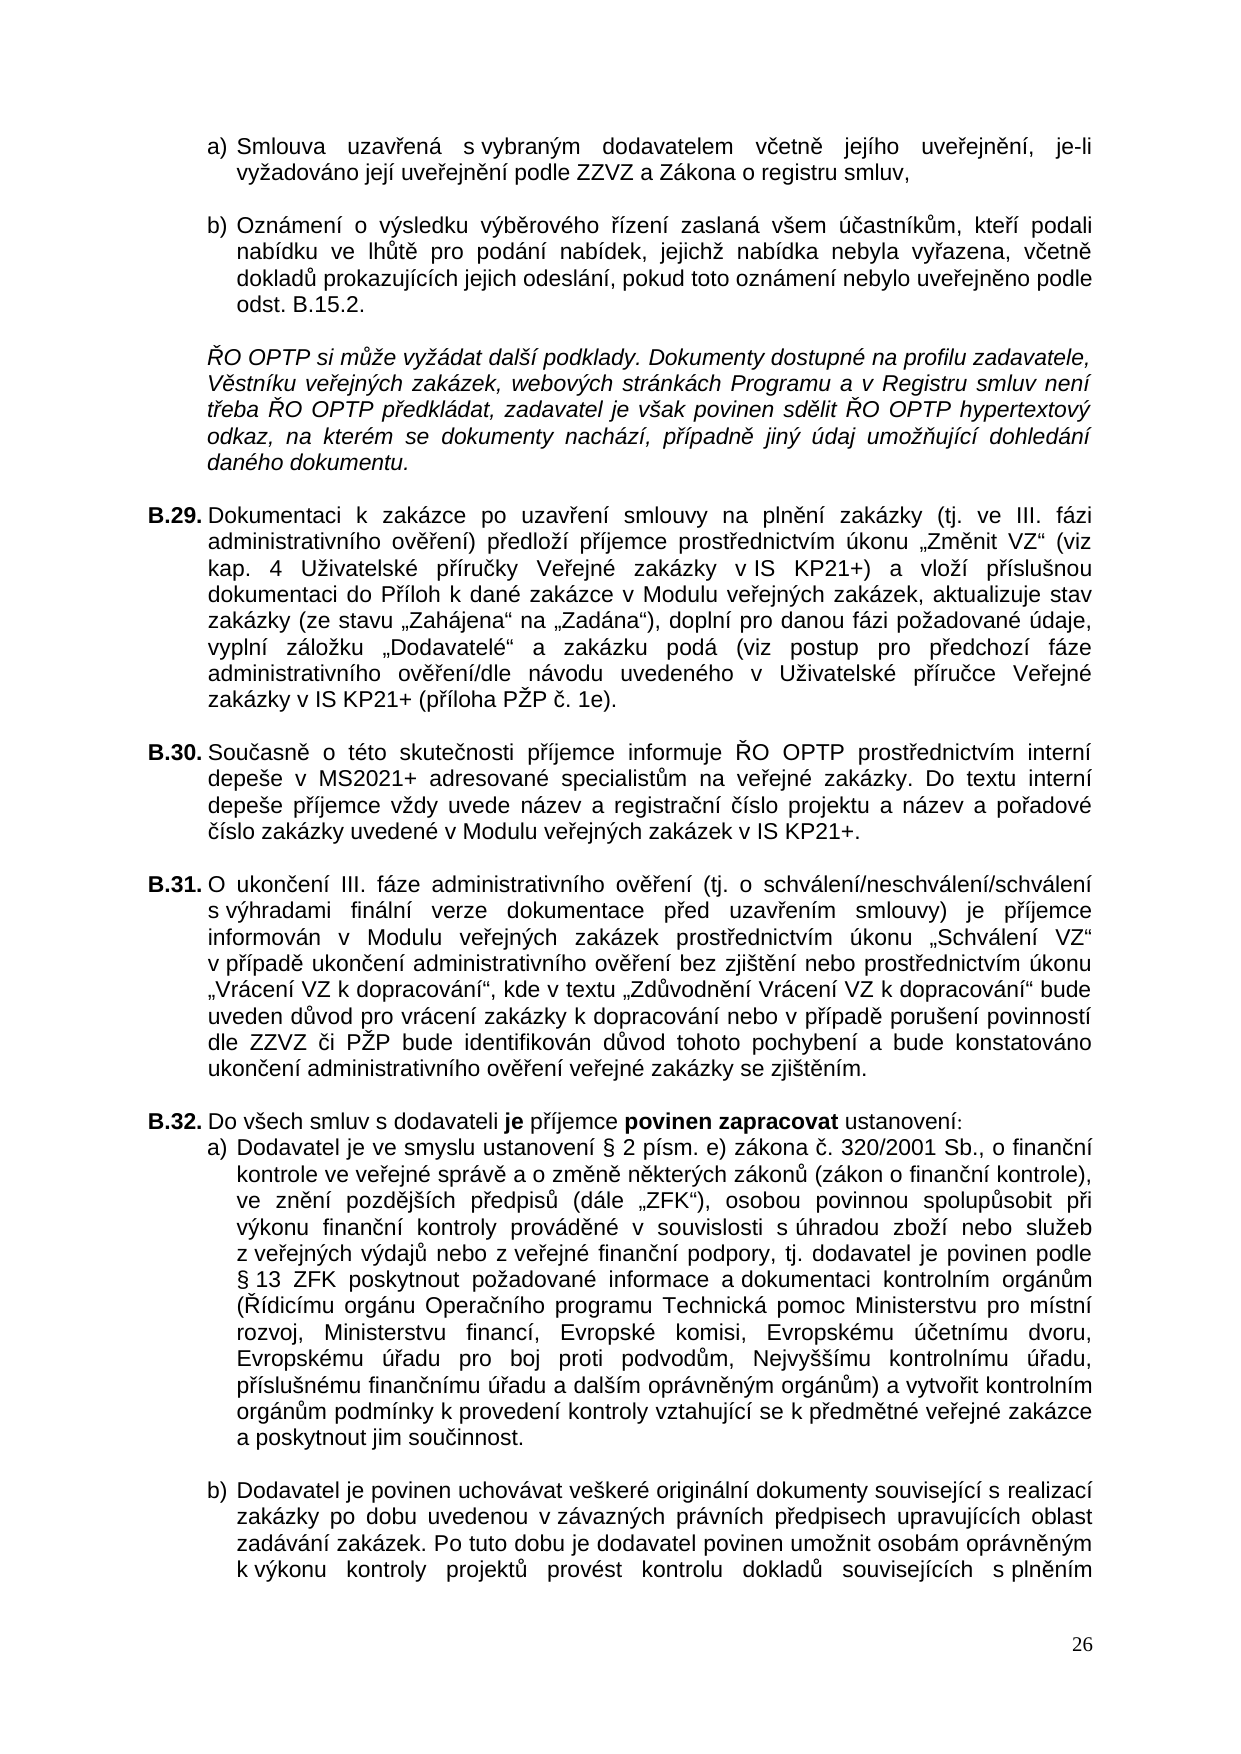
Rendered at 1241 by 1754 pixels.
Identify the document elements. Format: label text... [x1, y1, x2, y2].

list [207, 1477, 1092, 1582]
list Do všech smluv s dodavateli je příjemce povinen zapracovat ustanovení: [148, 1108, 1092, 1134]
list Oznámení o výsledku výběrového řízení zaslaná všem účastníkům, kteří podali nabídku ve lhůtě pro podání nabídek, jejichž nabídka nebyla vyřazena, včetně dokladů prokazujících jejich odeslání, pokud toto oznámení nebylo uveřejněno podle odst. B.15.2. [207, 212, 1092, 317]
list Dokumentaci k zakázce po uzavření smlouvy na plnění zakázky (tj. ve III. fázi administrativního ověření) předloží příjemce prostřednictvím úkonu „Změnit VZ“ (viz kap. 4 Uživatelské příručky Veřejné zakázky v IS KP21+) a vloží příslušnou dokumentaci do Příloh k dané zakázce v Modulu veřejných zakázek, aktualizuje stav zakázky (ze stavu „Zahájena“ na „Zadána“), doplní pro danou fázi požadované údaje, vyplní záložku „Dodavatelé“ a zakázku podá (viz postup pro předchozí fáze administrativního ověření/dle návodu uvedeného v Uživatelské příručce Veřejné zakázky v IS KP21+ (příloha PŽP č. 1e). [148, 502, 1092, 713]
list Smlouva uzavřená s vybraným dodavatelem včetně jejího uveřejnění, je-li vyžadováno její uveřejnění podle ZZVZ a Zákona o registru smluv, [207, 133, 1092, 186]
list O ukončení III. fáze administrativního ověření (tj. o schválení/neschválení/schválení s výhradami finální verze dokumentace před uzavřením smlouvy) je příjemce informován v Modulu veřejných zakázek prostřednictvím úkonu „Schválení VZ“ v případě ukončení administrativního ověření bez zjištění nebo prostřednictvím úkonu „Vrácení VZ k dopracování“, kde v textu „Zdůvodnění Vrácení VZ k dopracování“ bude uveden důvod pro vrácení zakázky k dopracování nebo v případě porušení povinností dle ZZVZ či PŽP bude identifikován důvod tohoto pochybení a bude konstatováno ukončení administrativního ověření veřejné zakázky se zjištěním. [148, 871, 1092, 1082]
list Současně o této skutečnosti příjemce informuje ŘO OPTP prostřednictvím interní depeše v MS2021+ adresované specialistům na veřejné zakázky. Do textu interní depeše příjemce vždy uvede název a registrační číslo projektu a název a pořadové číslo zakázky uvedené v Modulu veřejných zakázek v IS KP21+. [148, 739, 1092, 844]
list Dodavatel je ve smyslu ustanovení § 2 písm. e) zákona č. 320/2001 Sb., o finanční kontrole ve veřejné správě a o změně některých zákonů (zákon o finanční kontrole), ve znění pozdějších předpisů (dále „ZFK“), osobou povinnou spolupůsobit při výkonu finanční kontroly prováděné v souvislosti s úhradou zboží nebo služeb z veřejných výdajů nebo z veřejné finanční podpory, tj. dodavatel je povinen podle § 13 ZFK poskytnout požadované informace a dokumentaci kontrolním orgánům (Řídicímu orgánu Operačního programu Technická pomoc Ministerstvu pro místní rozvoj, Ministerstvu financí, Evropské komisi, Evropskému účetnímu dvoru, Evropskému úřadu pro boj proti podvodům, Nejvyššímu kontrolnímu úřadu, příslušnému finančnímu úřadu a dalším oprávněným orgánům) a vytvořit kontrolním orgánům podmínky k provedení kontroly vztahující se k předmětné veřejné zakázce a poskytnout jim součinnost. [207, 1134, 1092, 1451]
list ŘO OPTP si může vyžádat další podklady. Dokumenty dostupné na profilu zadavatele, Věstníku veřejných zakázek, webových stránkách Programu a v Registru smluv není třeba ŘO OPTP předkládat, zadavatel je však povinen sdělit ŘO OPTP hypertextový odkaz, na kterém se dokumenty nachází, případně jiný údaj umožňující dohledání daného dokumentu. [207, 344, 1092, 476]
